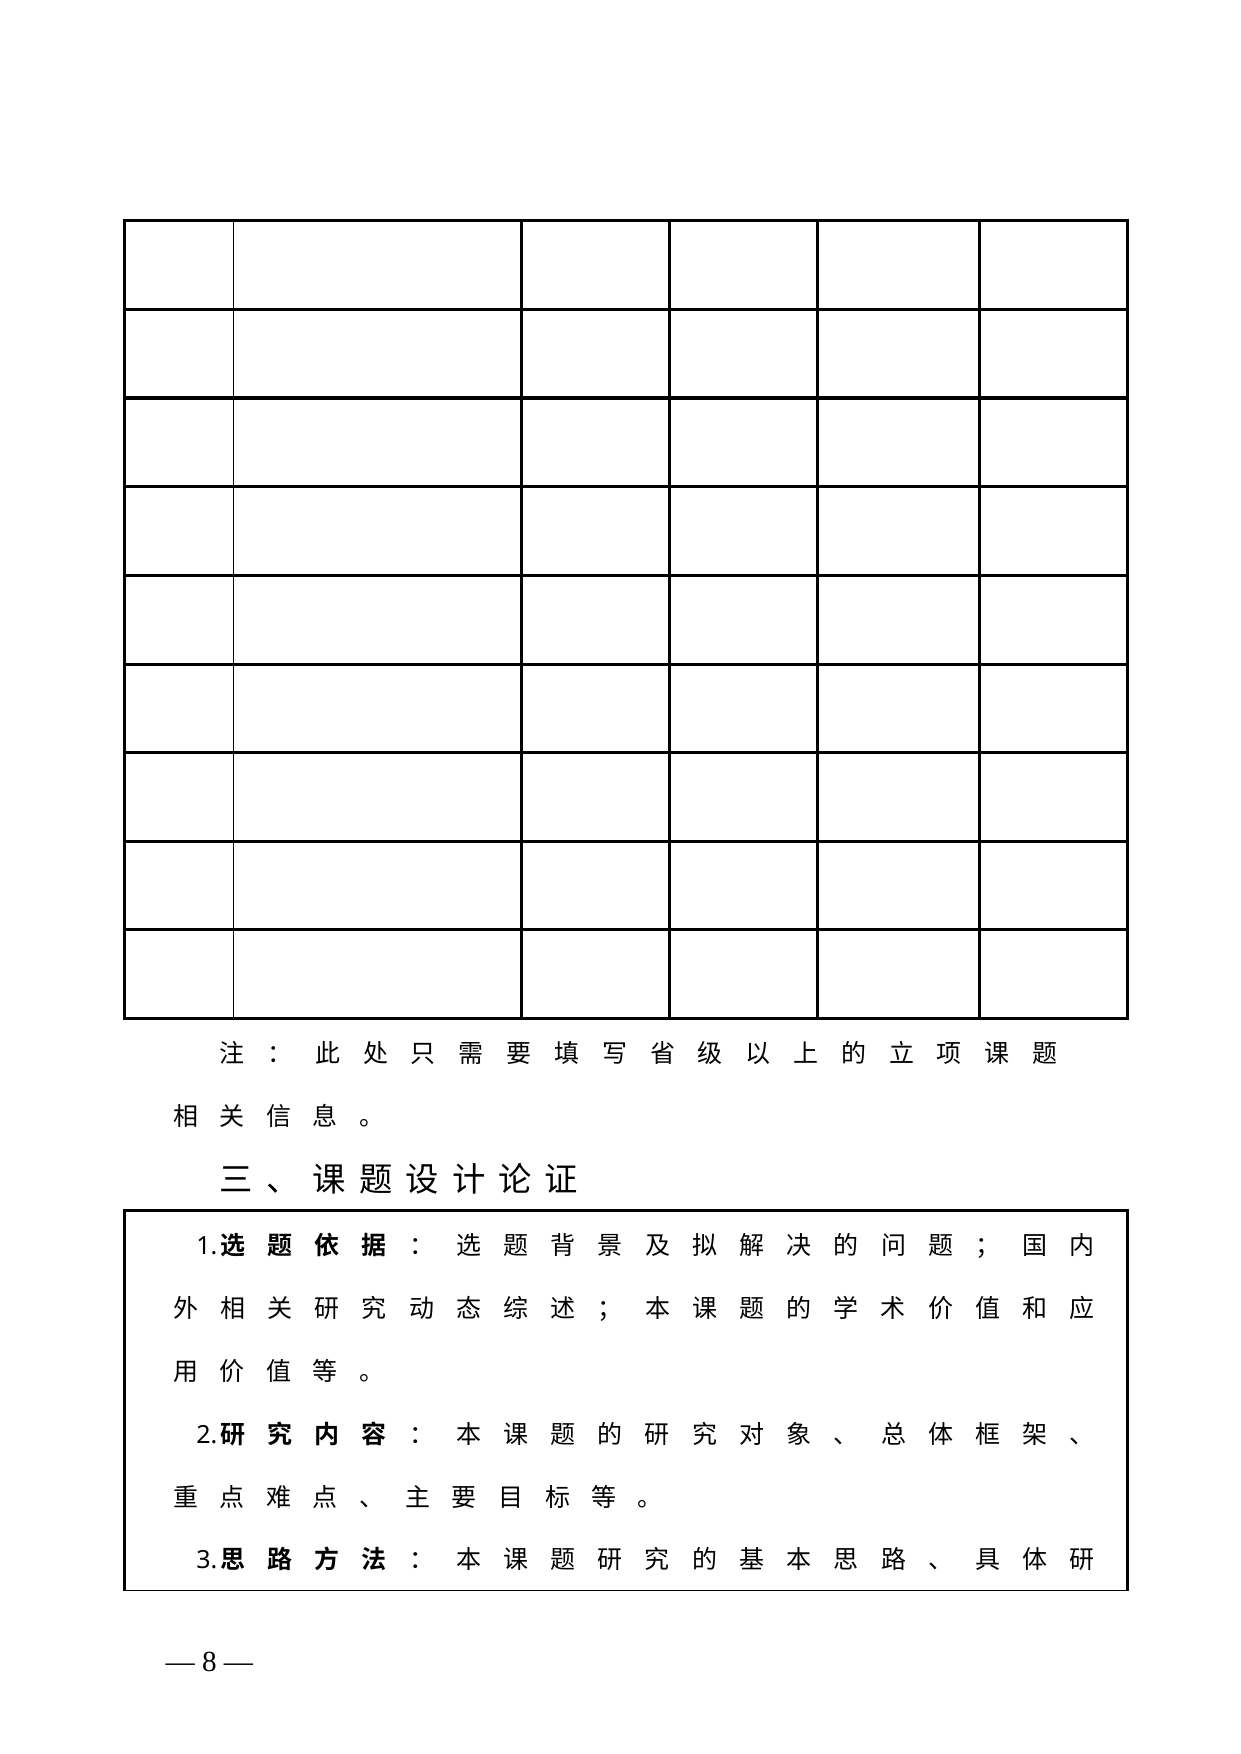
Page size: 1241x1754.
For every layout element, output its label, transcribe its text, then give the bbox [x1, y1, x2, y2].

table_cell [126, 311, 233, 396]
table_cell [671, 400, 816, 485]
text 注：此处只需要填写省级以上的立项课题相关信息。 [173, 1020, 1079, 1146]
text 三、课题设计论证 [173, 1146, 1079, 1209]
table_cell [234, 754, 520, 840]
table_cell [523, 754, 668, 840]
table_cell [234, 577, 520, 662]
table_cell [523, 488, 668, 574]
table_cell [671, 754, 816, 840]
table_cell [234, 222, 520, 308]
table_cell [981, 843, 1126, 928]
table_cell [671, 843, 816, 928]
table_cell [234, 843, 520, 928]
table_cell [523, 222, 668, 308]
table_cell [126, 488, 233, 574]
table_cell [819, 843, 978, 928]
table_cell [819, 754, 978, 840]
table_cell [981, 577, 1126, 662]
table_cell [981, 931, 1126, 1017]
table_cell [819, 666, 978, 751]
table_cell [671, 577, 816, 662]
table_cell [126, 577, 233, 662]
table_cell [819, 400, 978, 485]
table_cell [234, 311, 520, 396]
table_cell [981, 400, 1126, 485]
table_cell [234, 666, 520, 751]
table_cell [126, 666, 233, 751]
table_cell [981, 488, 1126, 574]
table_cell [234, 931, 520, 1017]
table_cell [671, 488, 816, 574]
table_cell [981, 311, 1126, 396]
table_cell [126, 843, 233, 928]
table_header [126, 1212, 1126, 1589]
table_cell [671, 222, 816, 308]
table_cell [126, 931, 233, 1017]
table_cell [523, 311, 668, 396]
table_cell [126, 400, 233, 485]
table_cell [523, 577, 668, 662]
table_cell [671, 311, 816, 396]
table_cell [819, 311, 978, 396]
table_cell [671, 931, 816, 1017]
table_cell [126, 754, 233, 840]
table_cell [819, 931, 978, 1017]
table_cell [819, 222, 978, 308]
table_cell [819, 577, 978, 662]
table_cell [523, 666, 668, 751]
table_cell [523, 843, 668, 928]
table_cell [819, 488, 978, 574]
table_cell [671, 666, 816, 751]
table_cell [234, 488, 520, 574]
table_cell [126, 222, 233, 308]
table_cell [981, 754, 1126, 840]
table_cell [523, 931, 668, 1017]
table_cell [523, 400, 668, 485]
table_cell [234, 400, 520, 485]
table_cell [981, 666, 1126, 751]
table_cell [981, 222, 1126, 308]
